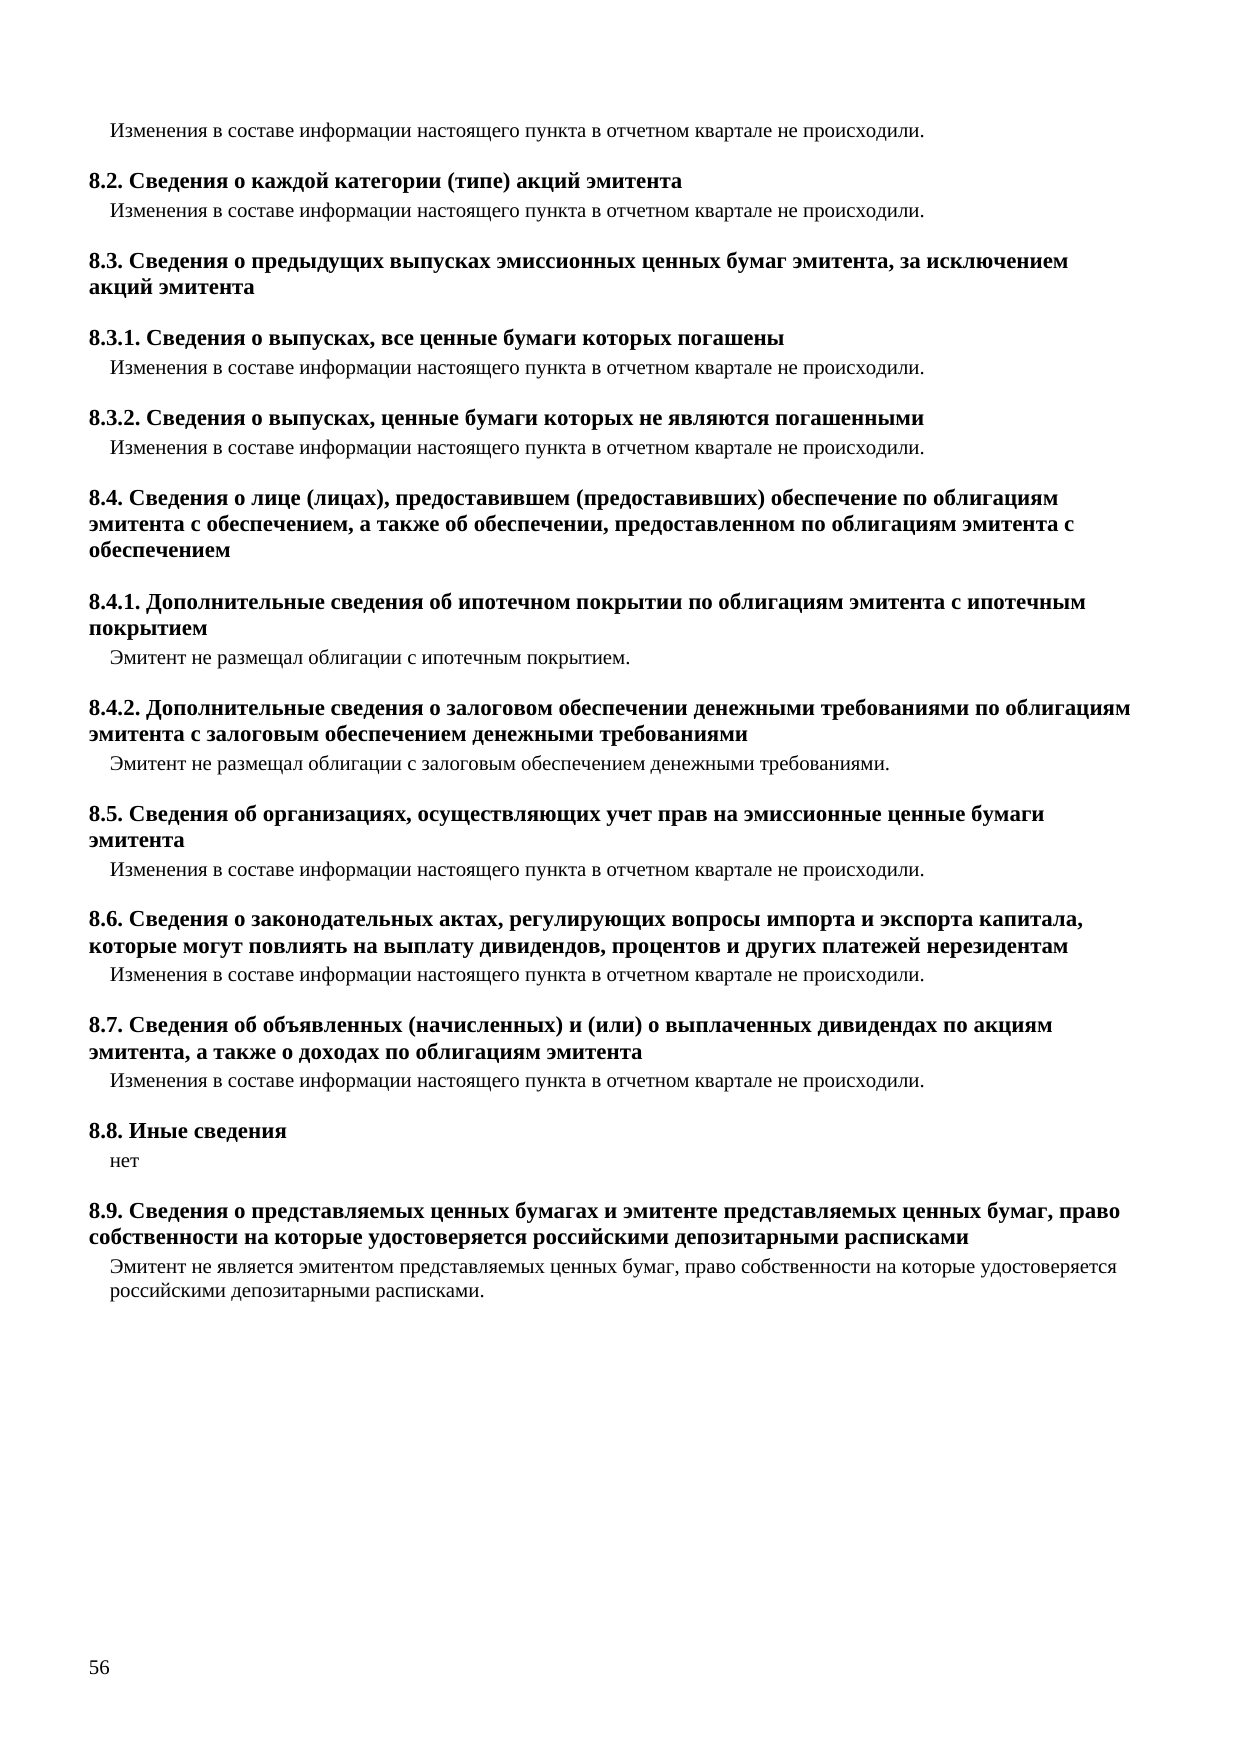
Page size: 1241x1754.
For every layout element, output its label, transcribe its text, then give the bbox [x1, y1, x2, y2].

text Изменения в составе информации настоящего пункта в отчетном квартале не происходили. [109, 198, 1137, 222]
subtitle 8.8. Иные сведения [89, 1117, 1137, 1144]
subtitle 8.5. Сведения об организациях, осуществляющих учет прав на эмиссионные ценные бумаги эмитента [89, 799, 1137, 852]
subtitle 8.2. Сведения о каждой категории (типе) акций эмитента [89, 167, 1137, 193]
text Эмитент не является эмитентом представляемых ценных бумаг, право собственности на которые удостоверяется российскими депозитарными расписками. [109, 1254, 1137, 1302]
text Эмитент не размещал облигации с залоговым обеспечением денежными требованиями. [109, 751, 1137, 774]
subtitle 8.4.1. Дополнительные сведения об ипотечном покрытии по облигациям эмитента с ипотечным покрытием [89, 588, 1137, 640]
text Изменения в составе информации настоящего пункта в отчетном квартале не происходили. [109, 118, 1137, 142]
text Изменения в составе информации настоящего пункта в отчетном квартале не происходили. [109, 1068, 1137, 1092]
subtitle 8.3. Сведения о предыдущих выпусках эмиссионных ценных бумаг эмитента, за исключением акций эмитента [89, 247, 1137, 299]
subtitle 8.3.2. Сведения о выпусках, ценные бумаги которых не являются погашенными [89, 404, 1137, 430]
text Изменения в составе информации настоящего пункта в отчетном квартале не происходили. [109, 434, 1137, 459]
subtitle 8.4. Сведения о лице (лицах), предоставившем (предоставивших) обеспечение по облигациям эмитента с обеспечением, а также об обеспечении, предоставленном по облигациям эмитента с обеспечением [89, 484, 1137, 563]
subtitle 8.6. Сведения о законодательных актах, регулирующих вопросы импорта и экспорта капитала, которые могут повлиять на выплату дивидендов, процентов и других платежей нерезидентам [89, 906, 1137, 958]
text Эмитент не размещал облигации с ипотечным покрытием. [109, 644, 1137, 669]
subtitle 8.3.1. Сведения о выпусках, все ценные бумаги которых погашены [89, 324, 1137, 351]
text Изменения в составе информации настоящего пункта в отчетном квартале не происходили. [109, 355, 1137, 379]
subtitle 8.9. Сведения о представляемых ценных бумагах и эмитенте представляемых ценных бумаг, право собственности на которые удостоверяется российскими депозитарными расписками [89, 1197, 1137, 1250]
subtitle 8.4.2. Дополнительные сведения о залоговом обеспечении денежными требованиями по облигациям эмитента с залоговым обеспечением денежными требованиями [89, 694, 1137, 746]
text Изменения в составе информации настоящего пункта в отчетном квартале не происходили. [109, 962, 1137, 986]
text нет [109, 1148, 1137, 1172]
subtitle 8.7. Сведения об объявленных (начисленных) и (или) о выплаченных дивидендах по акциям эмитента, а также о доходах по облигациям эмитента [89, 1011, 1137, 1064]
text Изменения в составе информации настоящего пункта в отчетном квартале не происходили. [109, 856, 1137, 881]
